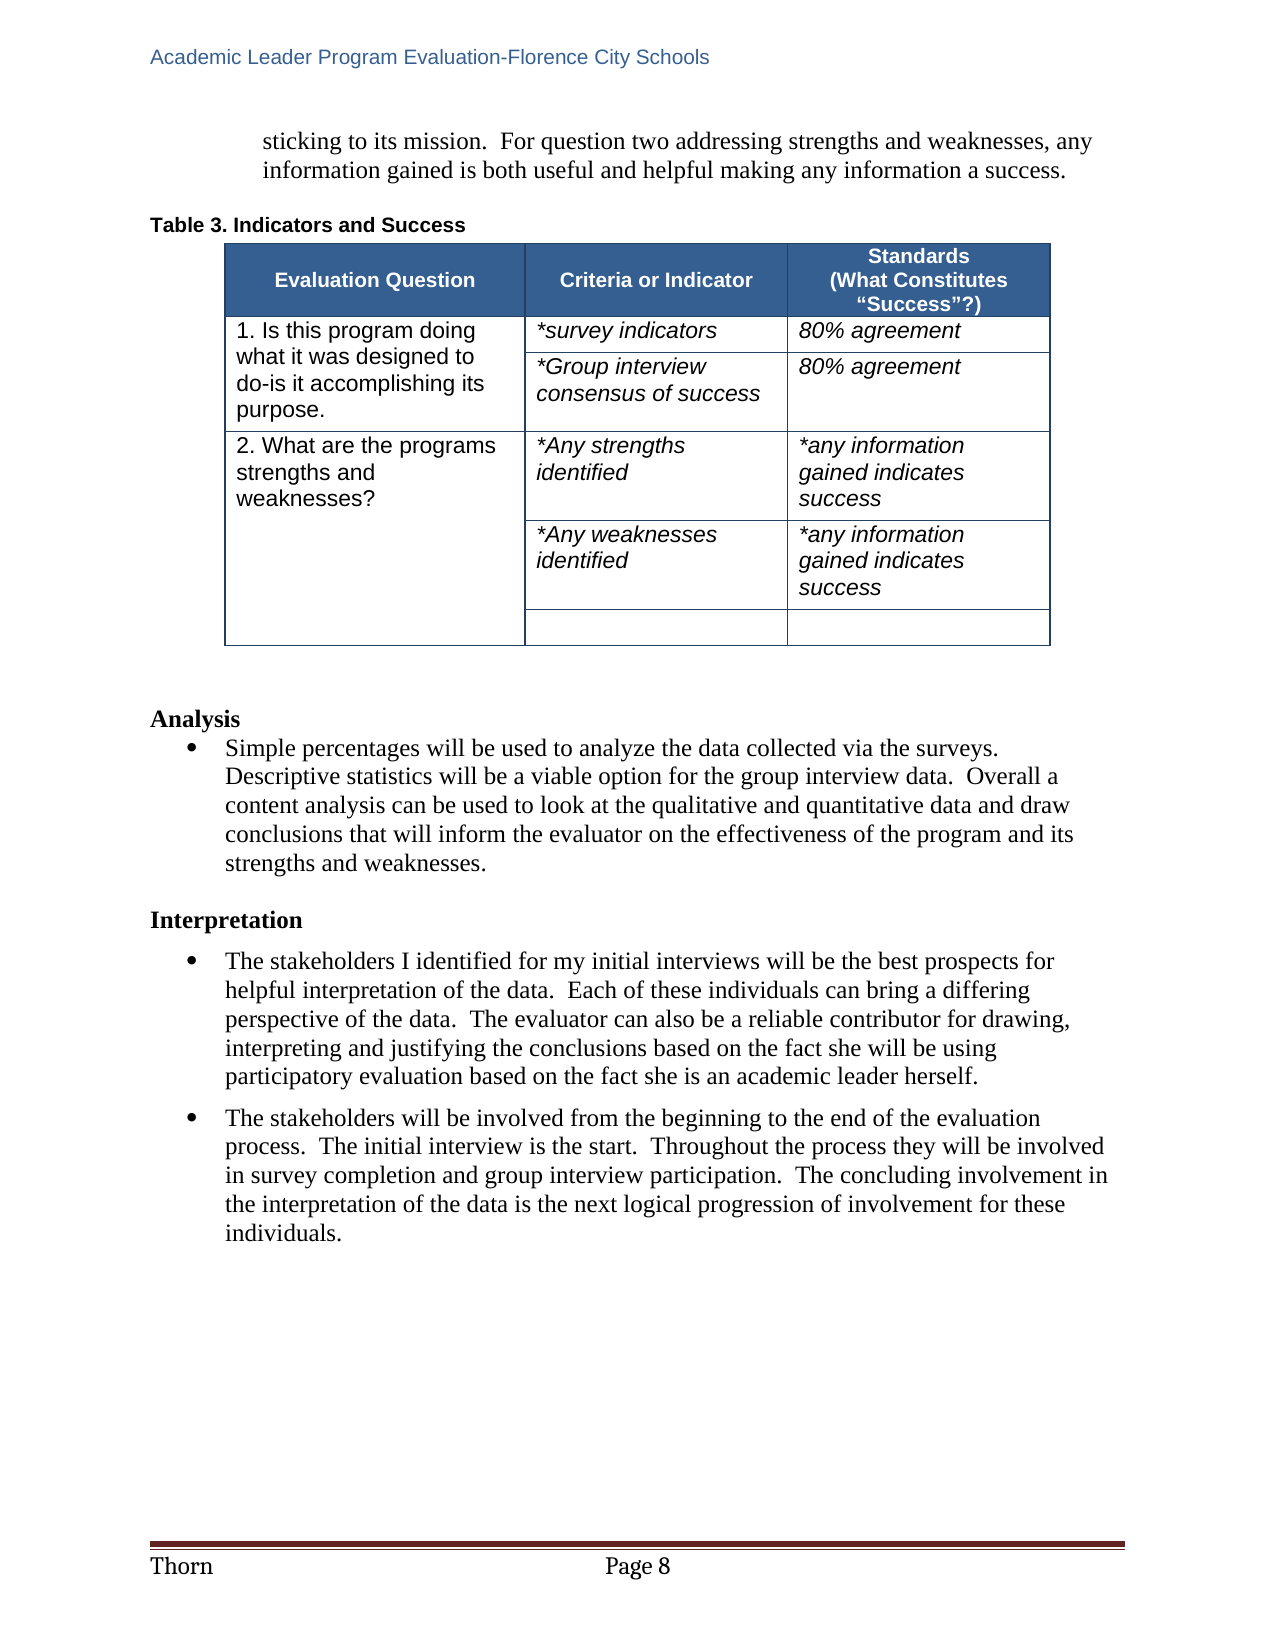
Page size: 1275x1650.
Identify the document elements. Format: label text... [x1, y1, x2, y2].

table_header Evaluation Question [226, 244, 524, 316]
text Analysis [150, 704, 1125, 733]
table_cell 2. What are the programs strengths and weaknesses? [226, 432, 524, 645]
table_header Standards (What Constitutes “Success”?) [788, 244, 1049, 316]
table_cell 80% agreement [788, 317, 1049, 352]
table_cell *any information gained indicates success [788, 521, 1049, 609]
table_cell [526, 610, 787, 645]
text Interpretation [150, 905, 1125, 934]
list The stakeholders will be involved from the beginning to the end of the evaluation process. The initial interview is the start. Throughout the process they will be involved in survey completion and group interview participation. The concluding involvement in the interpretation of the data is the next logical progression of involvement for these individuals. [187, 1103, 1125, 1246]
table_cell 1. Is this program doing what it was designed to do-is it accomplishing its purpose. [226, 317, 524, 431]
text Table 3. Indicators and Success [150, 213, 1125, 237]
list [225, 126, 1125, 184]
table_cell *Any strengths identified [526, 432, 787, 520]
list Simple percentages will be used to analyze the data collected via the surveys. Descriptive statistics will be a viable option for the group interview data. Overall a content analysis can be used to look at the qualitative and quantitative data and draw conclusions that will inform the evaluator on the effectiveness of the program and its strengths and weaknesses. [187, 733, 1125, 876]
table_cell [788, 610, 1049, 645]
list The stakeholders I identified for my initial interviews will be the best prospects for helpful interpretation of the data. Each of these individuals can bring a differing perspective of the data. The evaluator can also be a reliable contributor for drawing, interpreting and justifying the conclusions based on the fact she will be using participatory evaluation based on the fact she is an academic leader herself. [187, 946, 1125, 1090]
table_cell *Any weaknesses identified [526, 521, 787, 609]
table_cell 80% agreement [788, 353, 1049, 431]
table_cell *Group interview consensus of success [526, 353, 787, 431]
table_cell *any information gained indicates success [788, 432, 1049, 520]
table_header Criteria or Indicator [526, 244, 787, 316]
table_cell *survey indicators [526, 317, 787, 352]
